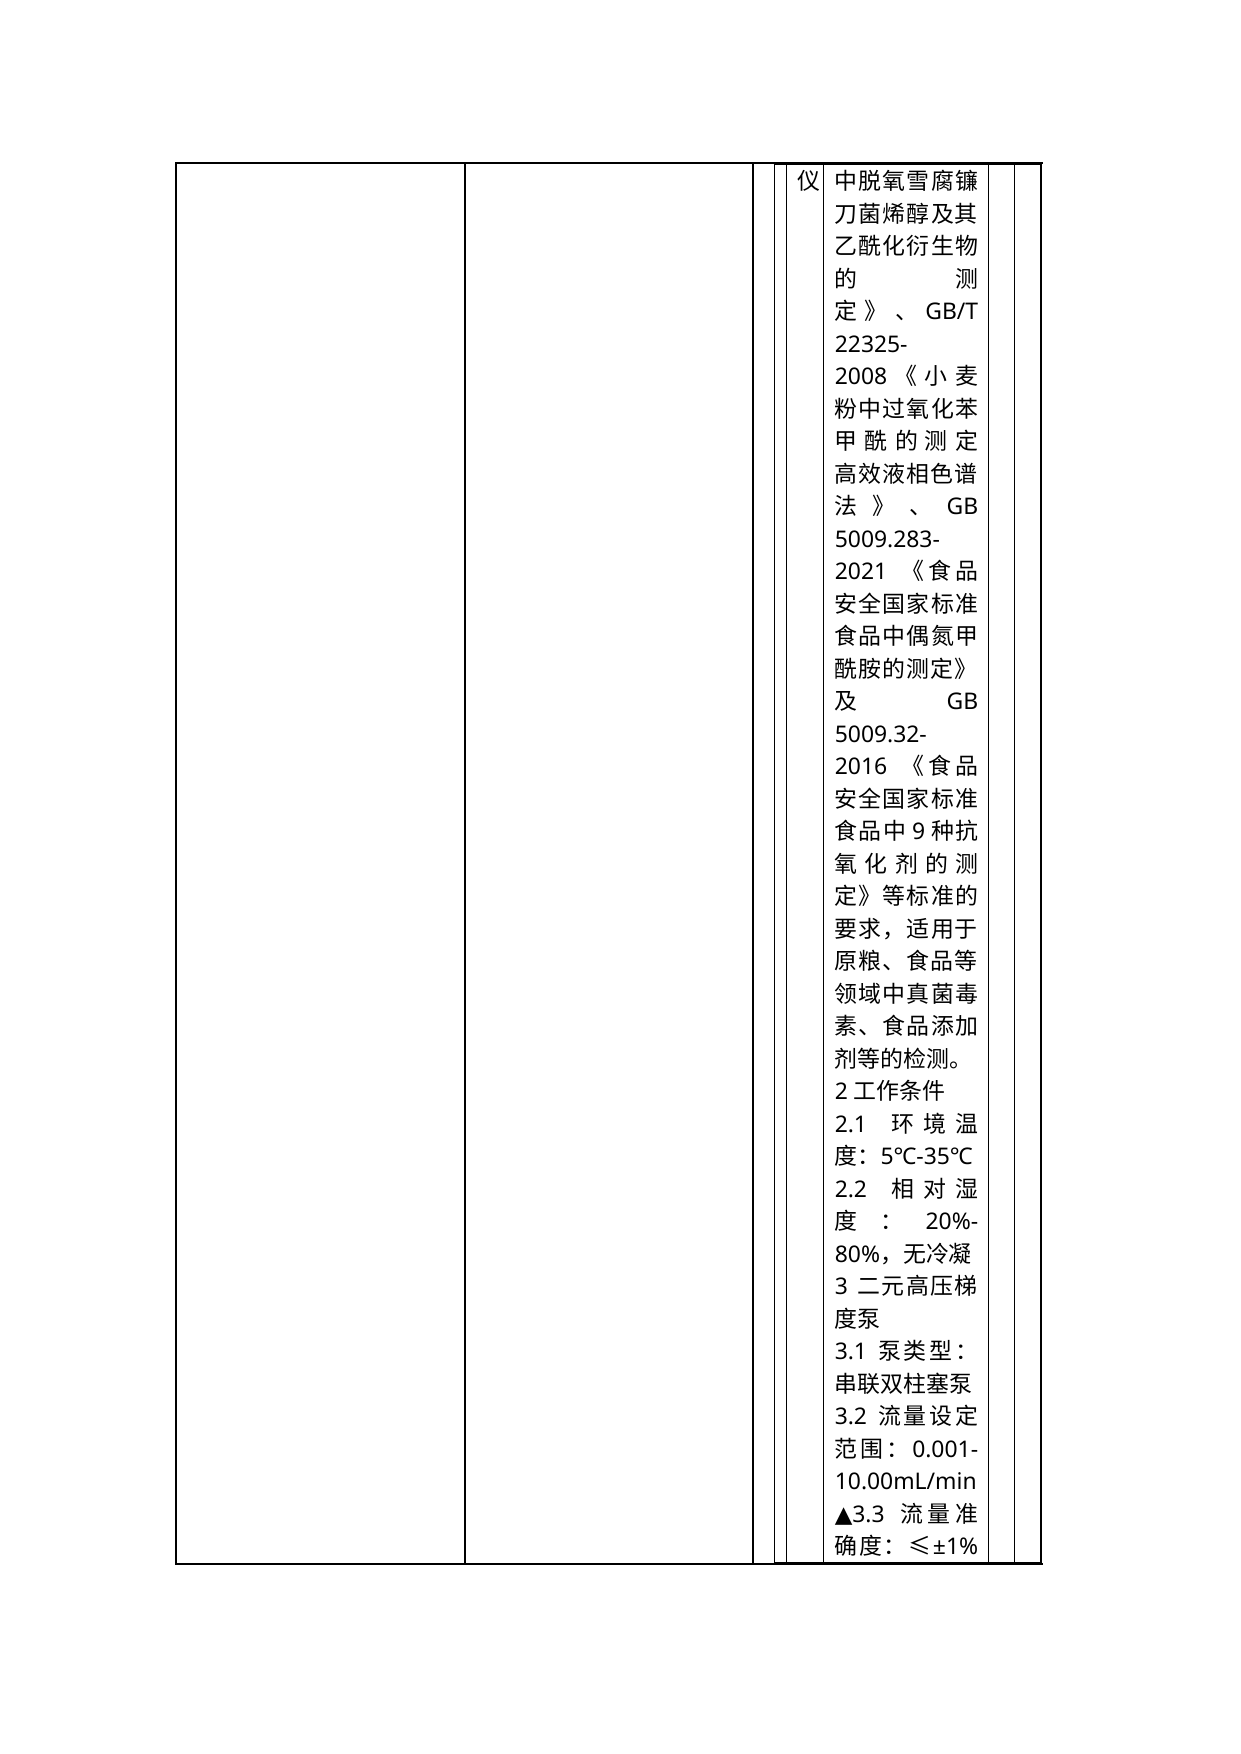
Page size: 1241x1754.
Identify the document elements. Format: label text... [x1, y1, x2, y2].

table_cell [989, 165, 1014, 1562]
table_cell [754, 164, 774, 1563]
table_cell [824, 165, 988, 1562]
table_cell 1 [177, 164, 464, 1563]
table_cell [1015, 165, 1040, 1562]
table_cell [787, 165, 823, 1562]
table_cell [775, 165, 786, 1562]
table_cell ▲ [466, 164, 752, 1563]
